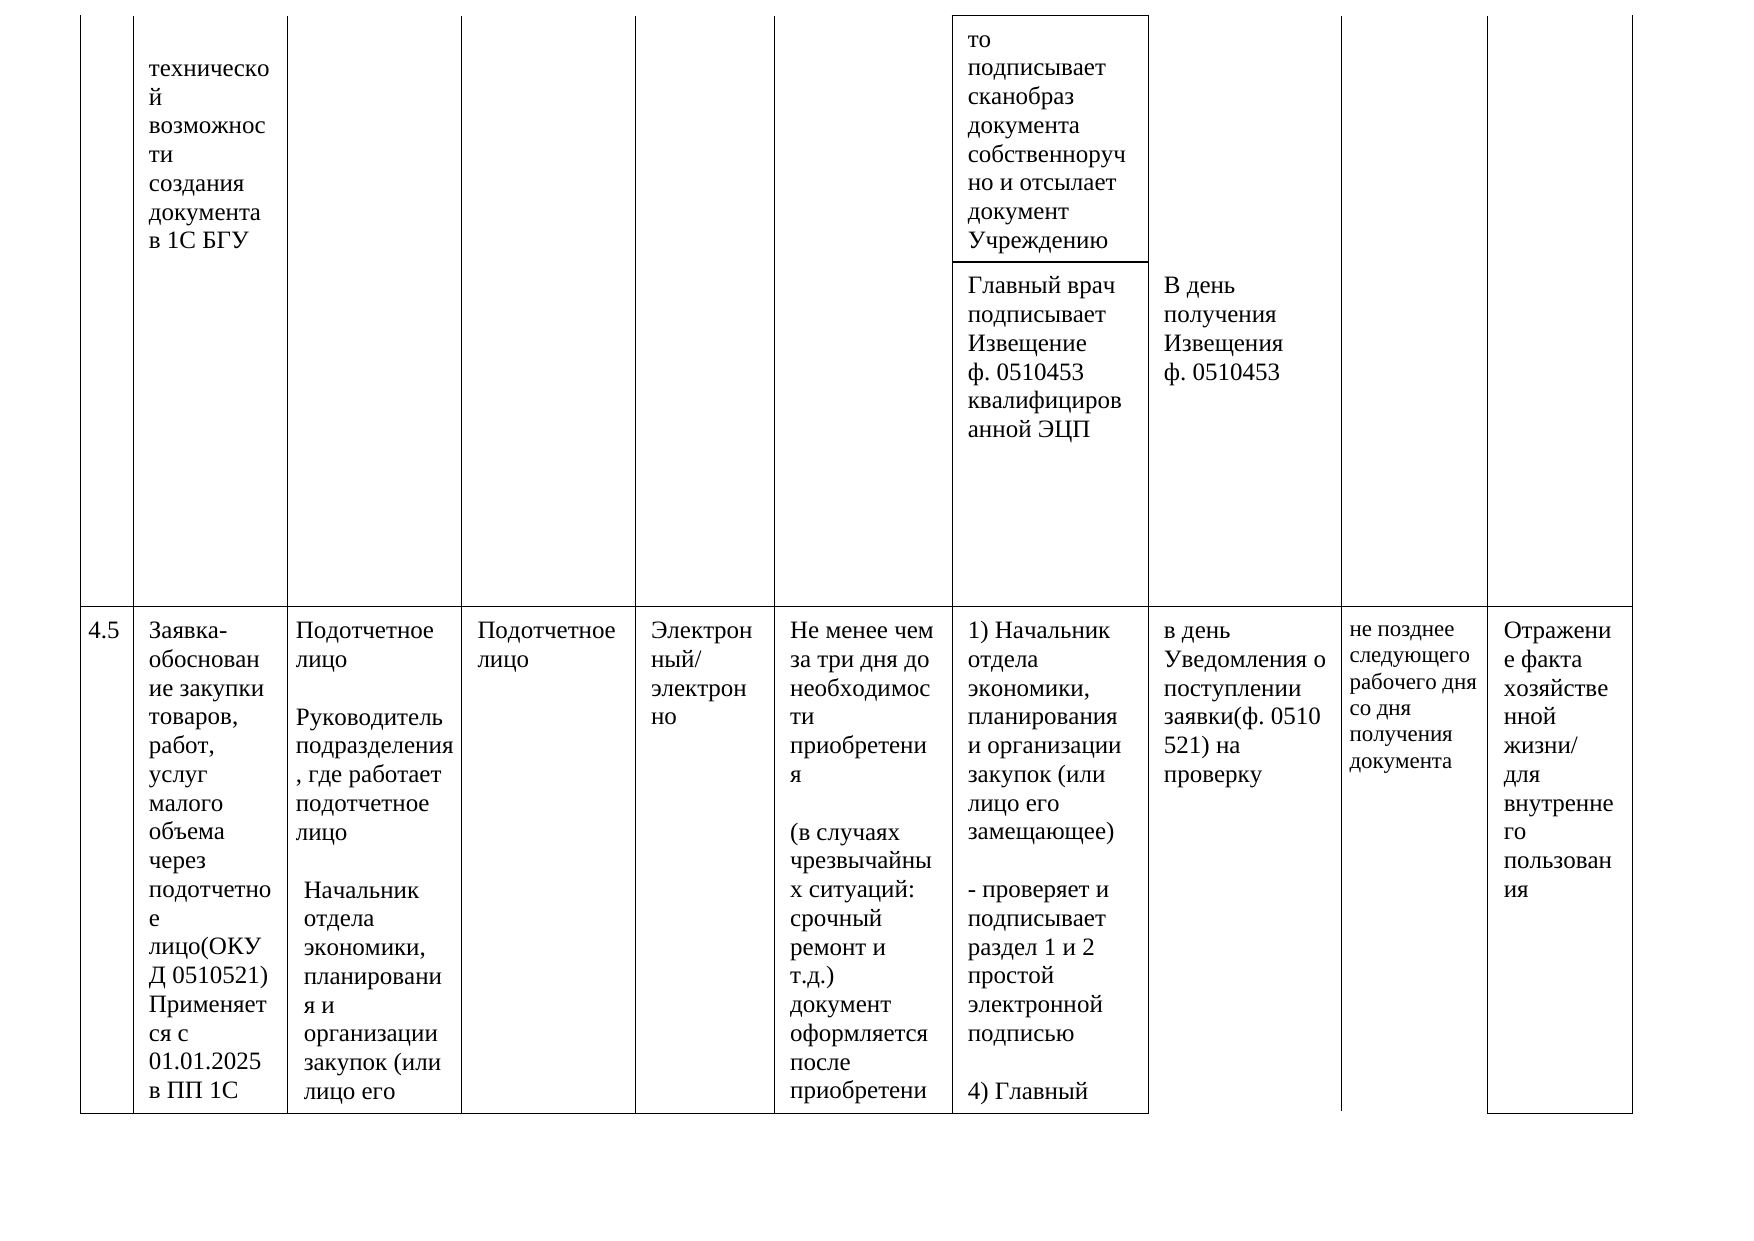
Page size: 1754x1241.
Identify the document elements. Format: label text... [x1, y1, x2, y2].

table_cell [636, 607, 774, 1112]
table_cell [953, 607, 1148, 1112]
table_cell 4.5 [81, 607, 133, 1112]
table_cell Главный врач подписывает Извещение ф. 0510453 квалифицированной ЭЦП [953, 263, 1148, 606]
table_cell В день получения Извещения ф. 0510453 [1149, 261, 1341, 606]
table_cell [775, 607, 952, 1112]
table_cell Подотчетное лицо [462, 607, 635, 1112]
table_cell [1149, 607, 1342, 1112]
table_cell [134, 607, 287, 1112]
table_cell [953, 16, 1148, 261]
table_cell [288, 607, 461, 1112]
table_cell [1488, 607, 1632, 1112]
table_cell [1342, 607, 1487, 1112]
